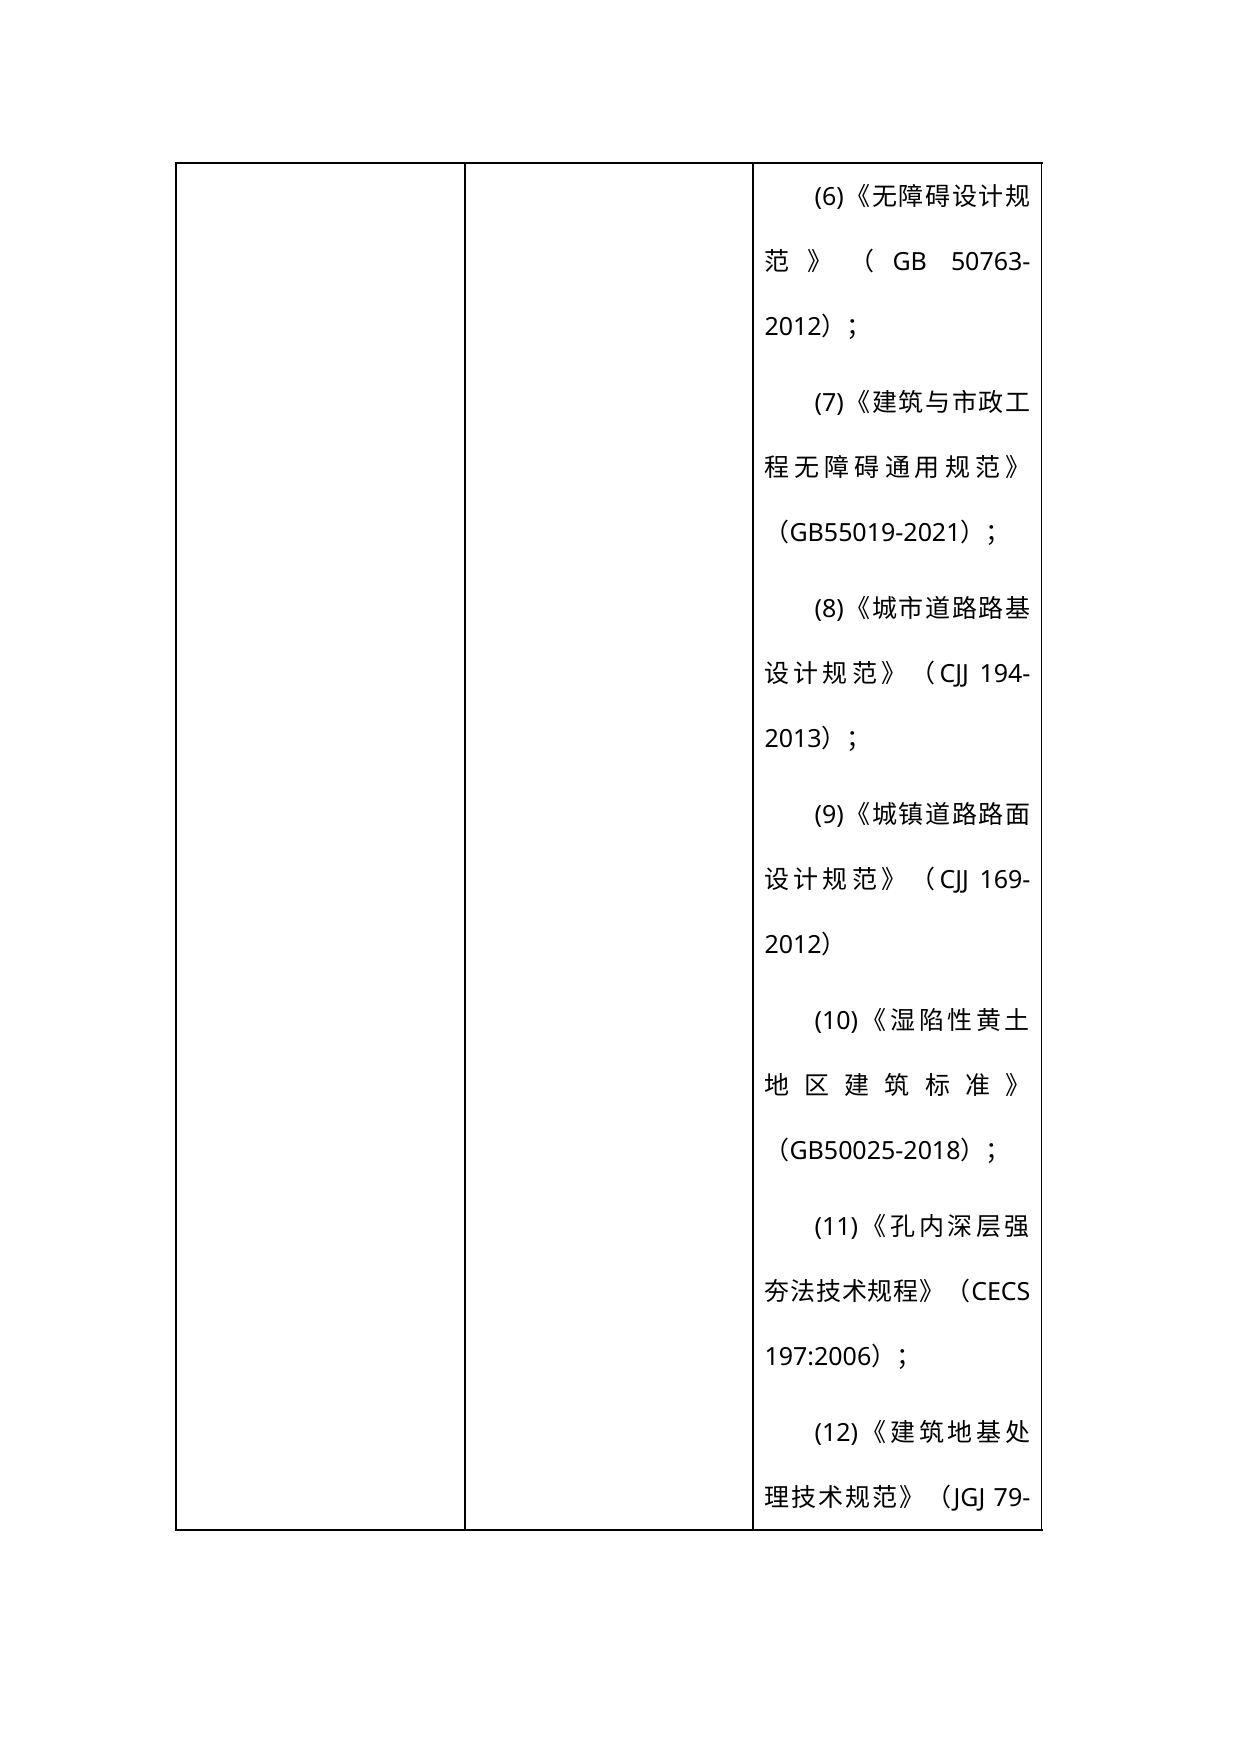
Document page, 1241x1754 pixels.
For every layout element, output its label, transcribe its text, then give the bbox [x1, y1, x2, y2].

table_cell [754, 164, 1041, 1529]
table_cell 1 [177, 164, 464, 1529]
table_cell [466, 164, 752, 1529]
